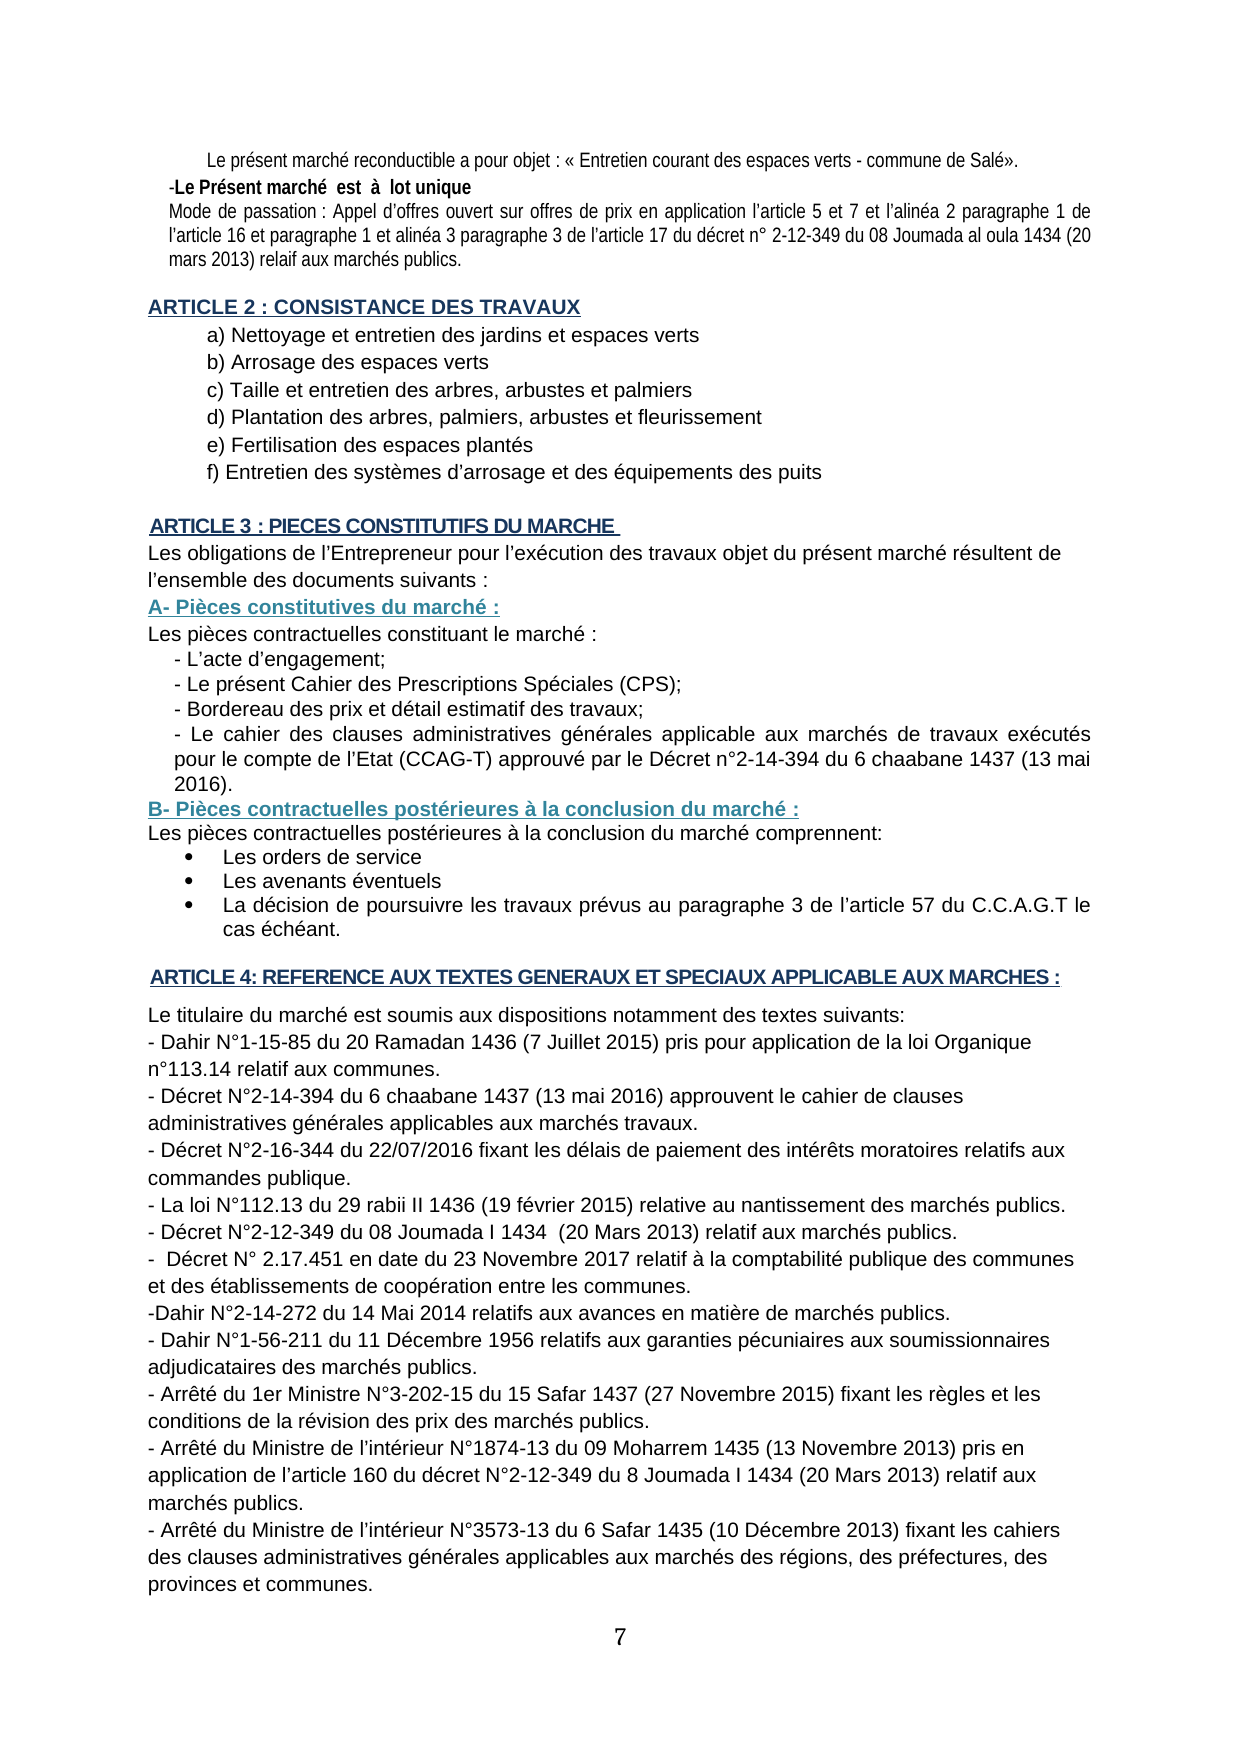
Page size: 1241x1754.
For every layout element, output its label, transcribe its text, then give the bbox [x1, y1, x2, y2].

text ARTICLE 2 : CONSISTANCE DES TRAVAUX [148, 295, 1093, 319]
text - Le présent Cahier des Prescriptions Spéciales (CPS); [174, 672, 1093, 697]
text ARTICLE 4: REFERENCE AUX TEXTES GENERAUX ET SPECIAUX APPLICABLE AUX MARCHES : [149, 965, 1093, 989]
text Les pièces contractuelles constituant le marché : [148, 620, 1093, 647]
text -Le Présent marché est à lot unique [168, 175, 1093, 199]
list Les avenants éventuels [185, 869, 1093, 893]
text e) Fertilisation des espaces plantés [148, 432, 1093, 456]
text B- Pièces contractuelles postérieures à la conclusion du marché : [148, 797, 1093, 821]
text - Arrêté du 1er Ministre N°3-202-15 du 15 Safar 1437 (27 Novembre 2015) fixant les règles et les conditions de la révision des prix des marchés publics. [148, 1380, 1093, 1434]
text - Décret N°2-12-349 du 08 Joumada I 1434 (20 Mars 2013) relatif aux marchés publics. [148, 1217, 1093, 1244]
text A- Pièces constitutives du marché : [148, 593, 1093, 620]
text -Dahir N°2-14-272 du 14 Mai 2014 relatifs aux avances en matière de marchés publics. [148, 1299, 1093, 1326]
text - L’acte d’engagement; [174, 647, 1093, 672]
text - Arrêté du Ministre de l’intérieur N°1874-13 du 09 Moharrem 1435 (13 Novembre 2013) pris en application de l’article 160 du décret N°2-12-349 du 8 Joumada I 1434 (20 Mars 2013) relatif aux marchés publics. [148, 1434, 1093, 1515]
text ARTICLE 3 : PIECES CONSTITUTIFS DU MARCHE [149, 511, 1093, 538]
text Mode de passation : Appel d’offres ouvert sur offres de prix en application l’article 5 et 7 et l’alinéa 2 paragraphe 1 de l’article 16 et paragraphe 1 et alinéa 3 paragraphe 3 de l’article 17 du décret n° 2-12-349 du 08 Joumada al oula 1434 (20 mars 2013) relaif aux marchés publics. [168, 199, 1093, 271]
text Le présent marché reconductible a pour objet : « Entretien courant des espaces verts - commune de Salé». [148, 148, 1093, 172]
list Les orders de service [185, 845, 1093, 869]
text - Dahir N°1-56-211 du 11 Décembre 1956 relatifs aux garanties pécuniaires aux soumissionnaires adjudicataires des marchés publics. [148, 1326, 1093, 1380]
text - Le cahier des clauses administratives générales applicable aux marchés de travaux exécutés pour le compte de l’Etat (CCAG-T) approuvé par le Décret n°2-14-394 du 6 chaabane 1437 (13 mai 2016). [174, 722, 1093, 797]
text - Arrêté du Ministre de l’intérieur N°3573-13 du 6 Safar 1435 (10 Décembre 2013) fixant les cahiers des clauses administratives générales applicables aux marchés des régions, des préfectures, des provinces et communes. [148, 1515, 1093, 1597]
text f) Entretien des systèmes d’arrosage et des équipements des puits [148, 460, 1093, 484]
text - La loi N°112.13 du 29 rabii II 1436 (19 février 2015) relative au nantissement des marchés publics. [148, 1190, 1093, 1217]
text b) Arrosage des espaces verts [148, 350, 1093, 374]
text c) Taille et entretien des arbres, arbustes et palmiers [148, 377, 1093, 401]
text Les obligations de l’Entrepreneur pour l’exécution des travaux objet du présent marché résultent de l’ensemble des documents suivants : [148, 538, 1093, 593]
text - Décret N°2-14-394 du 6 chaabane 1437 (13 mai 2016) approuvent le cahier de clauses administratives générales applicables aux marchés travaux. [148, 1082, 1093, 1136]
text - Bordereau des prix et détail estimatif des travaux; [174, 697, 1093, 722]
text d) Plantation des arbres, palmiers, arbustes et fleurissement [148, 405, 1093, 429]
text Les pièces contractuelles postérieures à la conclusion du marché comprennent: [148, 821, 1093, 845]
text - Décret N° 2.17.451 en date du 23 Novembre 2017 relatif à la comptabilité publique des communes et des établissements de coopération entre les communes. [148, 1244, 1093, 1299]
text - Dahir N°1-15-85 du 20 Ramadan 1436 (7 Juillet 2015) pris pour application de la loi Organique n°113.14 relatif aux communes. [148, 1028, 1093, 1082]
text - Décret N°2-16-344 du 22/07/2016 fixant les délais de paiement des intérêts moratoires relatifs aux commandes publique. [148, 1136, 1093, 1190]
list La décision de poursuivre les travaux prévus au paragraphe 3 de l’article 57 du C.C.A.G.T le cas échéant. [185, 893, 1093, 941]
text a) Nettoyage et entretien des jardins et espaces verts [148, 322, 1093, 346]
text Le titulaire du marché est soumis aux dispositions notamment des textes suivants: [148, 1001, 1093, 1028]
